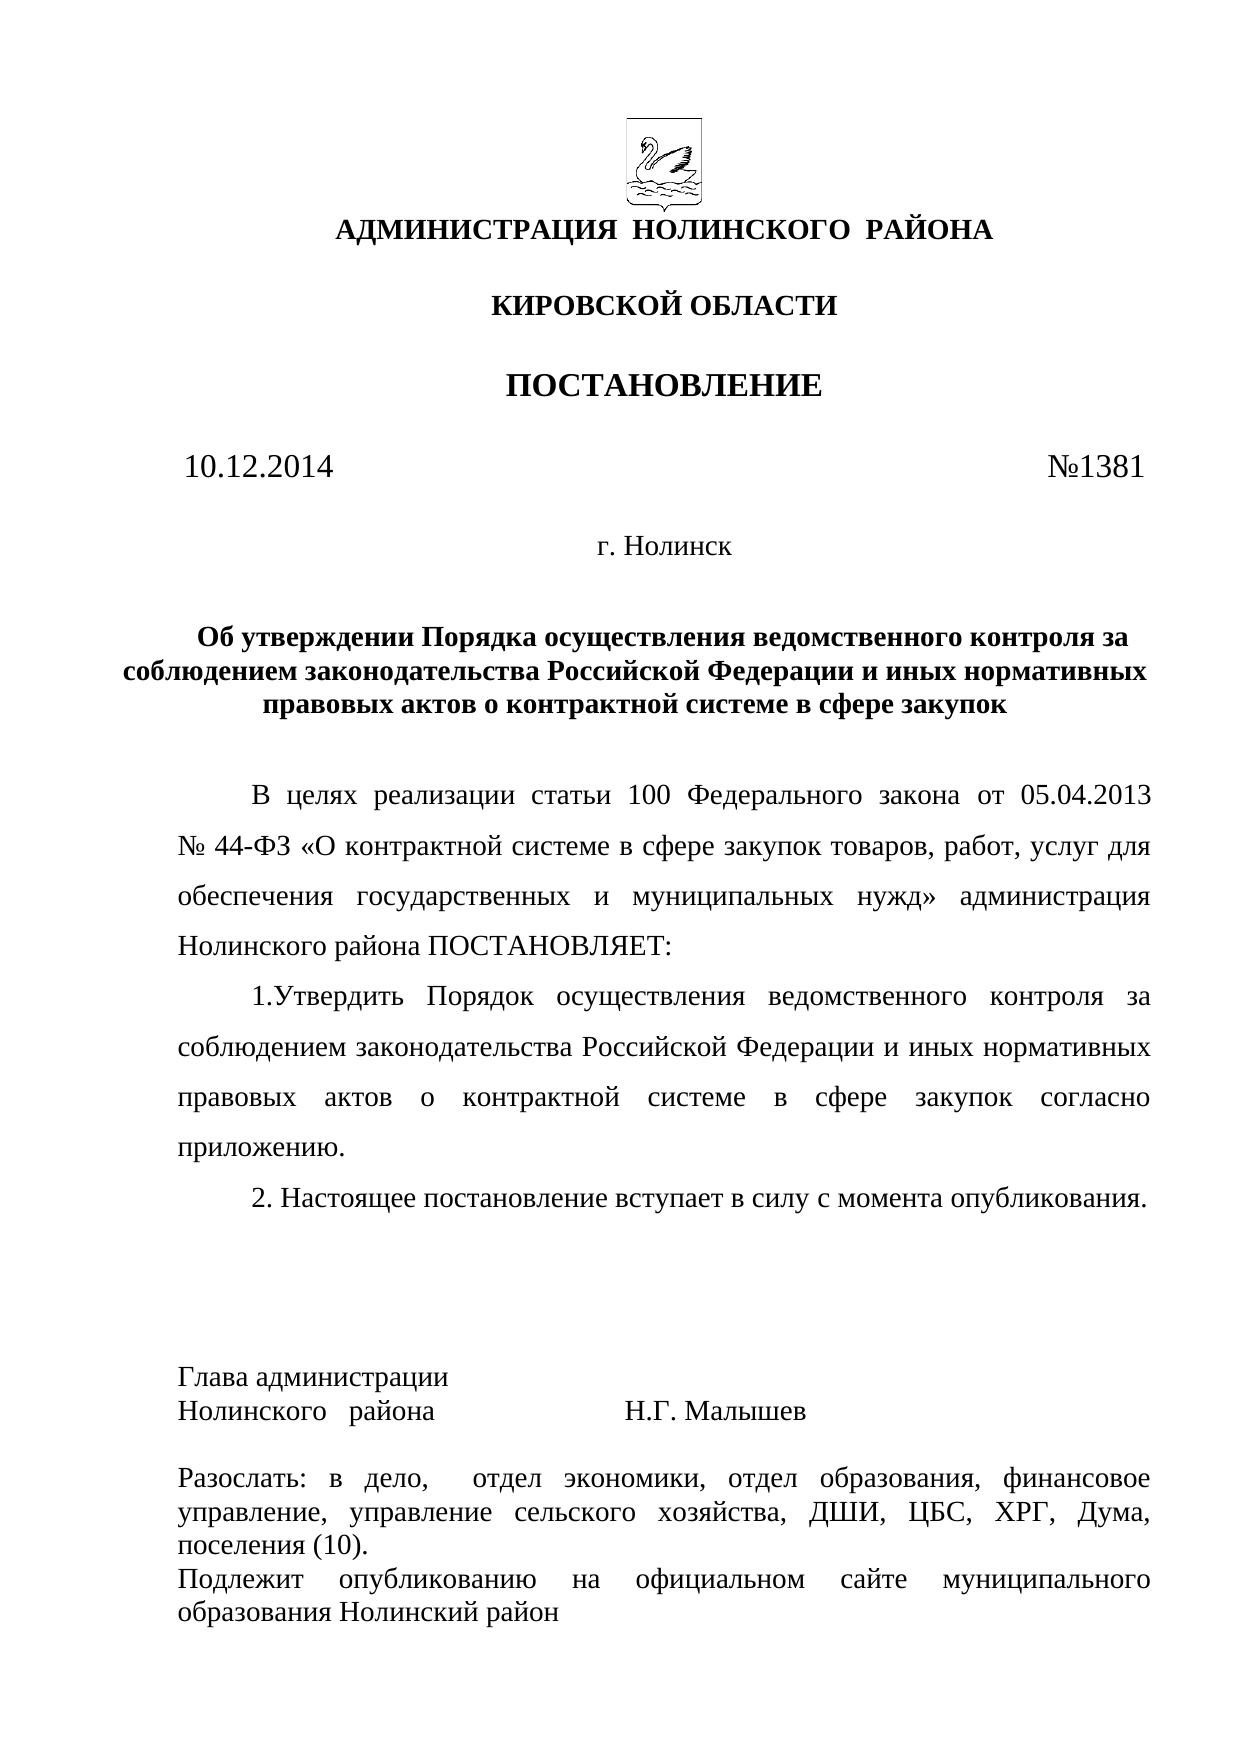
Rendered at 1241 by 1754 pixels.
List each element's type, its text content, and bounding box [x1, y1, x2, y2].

text 10.12.2014 №1381 [177, 447, 1152, 485]
text 2. Настоящее постановление вступает в силу с момента опубликования. [177, 1180, 1152, 1213]
text 1.Утвердить Порядок осуществления ведомственного контроля за соблюдением законодательства Российской Федерации и иных нормативных правовых актов о контрактной системе в сфере закупок согласно приложению. [177, 978, 1152, 1163]
text г. Нолинск [177, 528, 1152, 562]
text Нолинского района Н.Г. Малышев [177, 1393, 1152, 1427]
title АДМИНИСТРАЦИЯ НОЛИНСКОГО РАЙОНА [177, 212, 1152, 245]
text Подлежит опубликованию на официальном сайте муниципального образования Нолинский район [177, 1561, 1152, 1628]
picture [626, 118, 702, 212]
title КИРОВСКОЙ ОБЛАСТИ [177, 288, 1152, 322]
text ПОСТАНОВЛЕНИЕ [177, 365, 1152, 403]
text Глава администрации [177, 1359, 1152, 1393]
text В целях реализации статьи 100 Федерального закона от 05.04.2013 № 44-ФЗ «О контрактной системе в сфере закупок товаров, работ, услуг для обеспечения государственных и муниципальных нужд» администрация Нолинского района ПОСТАНОВЛЯЕТ: [177, 777, 1152, 962]
text Об утверждении Порядка осуществления ведомственного контроля за соблюдением законодательства Российской Федерации и иных нормативных правовых актов о контрактной системе в сфере закупок [118, 619, 1152, 720]
text Разослать: в дело, отдел экономики, отдел образования, финансовое управление, управление сельского хозяйства, ДШИ, ЦБС, ХРГ, Дума, поселения (10). [177, 1460, 1152, 1561]
